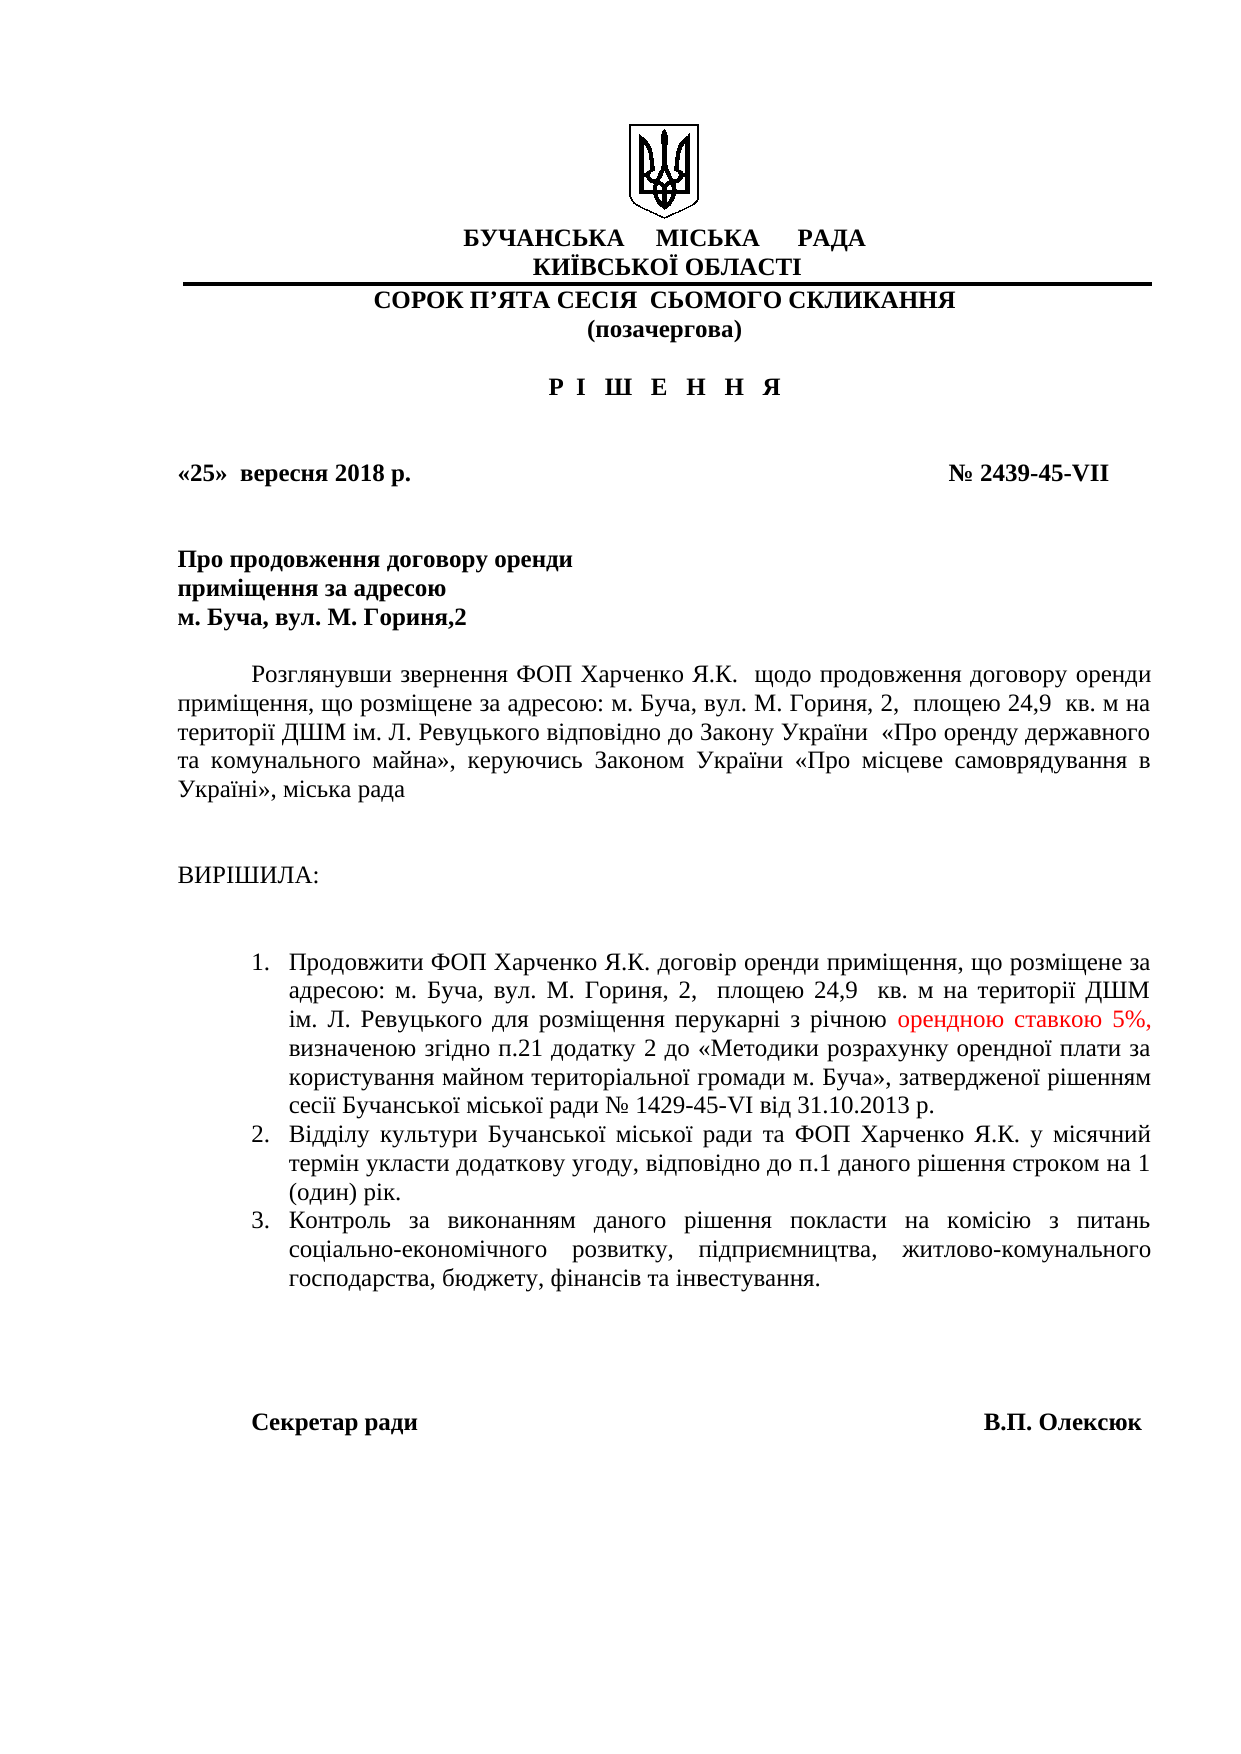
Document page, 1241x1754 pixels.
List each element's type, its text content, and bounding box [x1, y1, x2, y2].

text Р І Ш Е Н Н Я [177, 372, 1152, 401]
text БУЧАНСЬКА МІСЬКА РАДА [177, 223, 1152, 252]
list Контроль за виконанням даного рішення покласти на комісію з питань соціально-економічного розвитку, підприємництва, житлово-комунального господарства, бюджету, фінансів та інвестування. [251, 1206, 1152, 1292]
list Продовжити ФОП Харченко Я.К. договір оренди приміщення, що розміщене за адресою: м. Буча, вул. М. Гориня, 2, площею 24,9 кв. м на території ДШМ ім. Л. Ревуцького для розміщення перукарні з річною орендною ставкою 5%, визначеною згідно п.21 додатку 2 до «Методики розрахунку орендної плати за користування майном територіальної громади м. Буча», затвердженої рішенням сесії Бучанської міської ради № 1429-45-VI від 31.10.2013 р. [251, 947, 1152, 1119]
text приміщення за адресою [177, 573, 1152, 602]
text СОРОК П’ЯТА СЕСІЯ СЬОМОГО СКЛИКАННЯ [177, 286, 1152, 314]
text Розглянувши звернення ФОП Харченко Я.К. щодо продовження договору оренди приміщення, що розміщене за адресою: м. Буча, вул. М. Гориня, 2, площею 24,9 кв. м на території ДШМ ім. Л. Ревуцького відповідно до Закону України «Про оренду державного та комунального майна», керуючись Законом України «Про місцеве самоврядування в Україні», міська рада [177, 659, 1152, 803]
text (позачергова) [177, 314, 1152, 343]
text ВИРІШИЛА: [177, 861, 1152, 889]
text Секретар ради В.П. Олексюк [177, 1407, 1152, 1436]
text «25» вересня 2018 р. № 2439-45-VII [177, 458, 1152, 487]
text Про продовження договору оренди [177, 544, 1152, 573]
text КИЇВСЬКОЇ ОБЛАСТІ [183, 252, 1152, 282]
list Відділу культури Бучанської міської ради та ФОП Харченко Я.К. у місячний термін укласти додаткову угоду, відповідно до п.1 даного рішення строком на 1 (один) рік. [251, 1119, 1152, 1206]
text м. Буча, вул. М. Гориня,2 [177, 602, 1152, 631]
